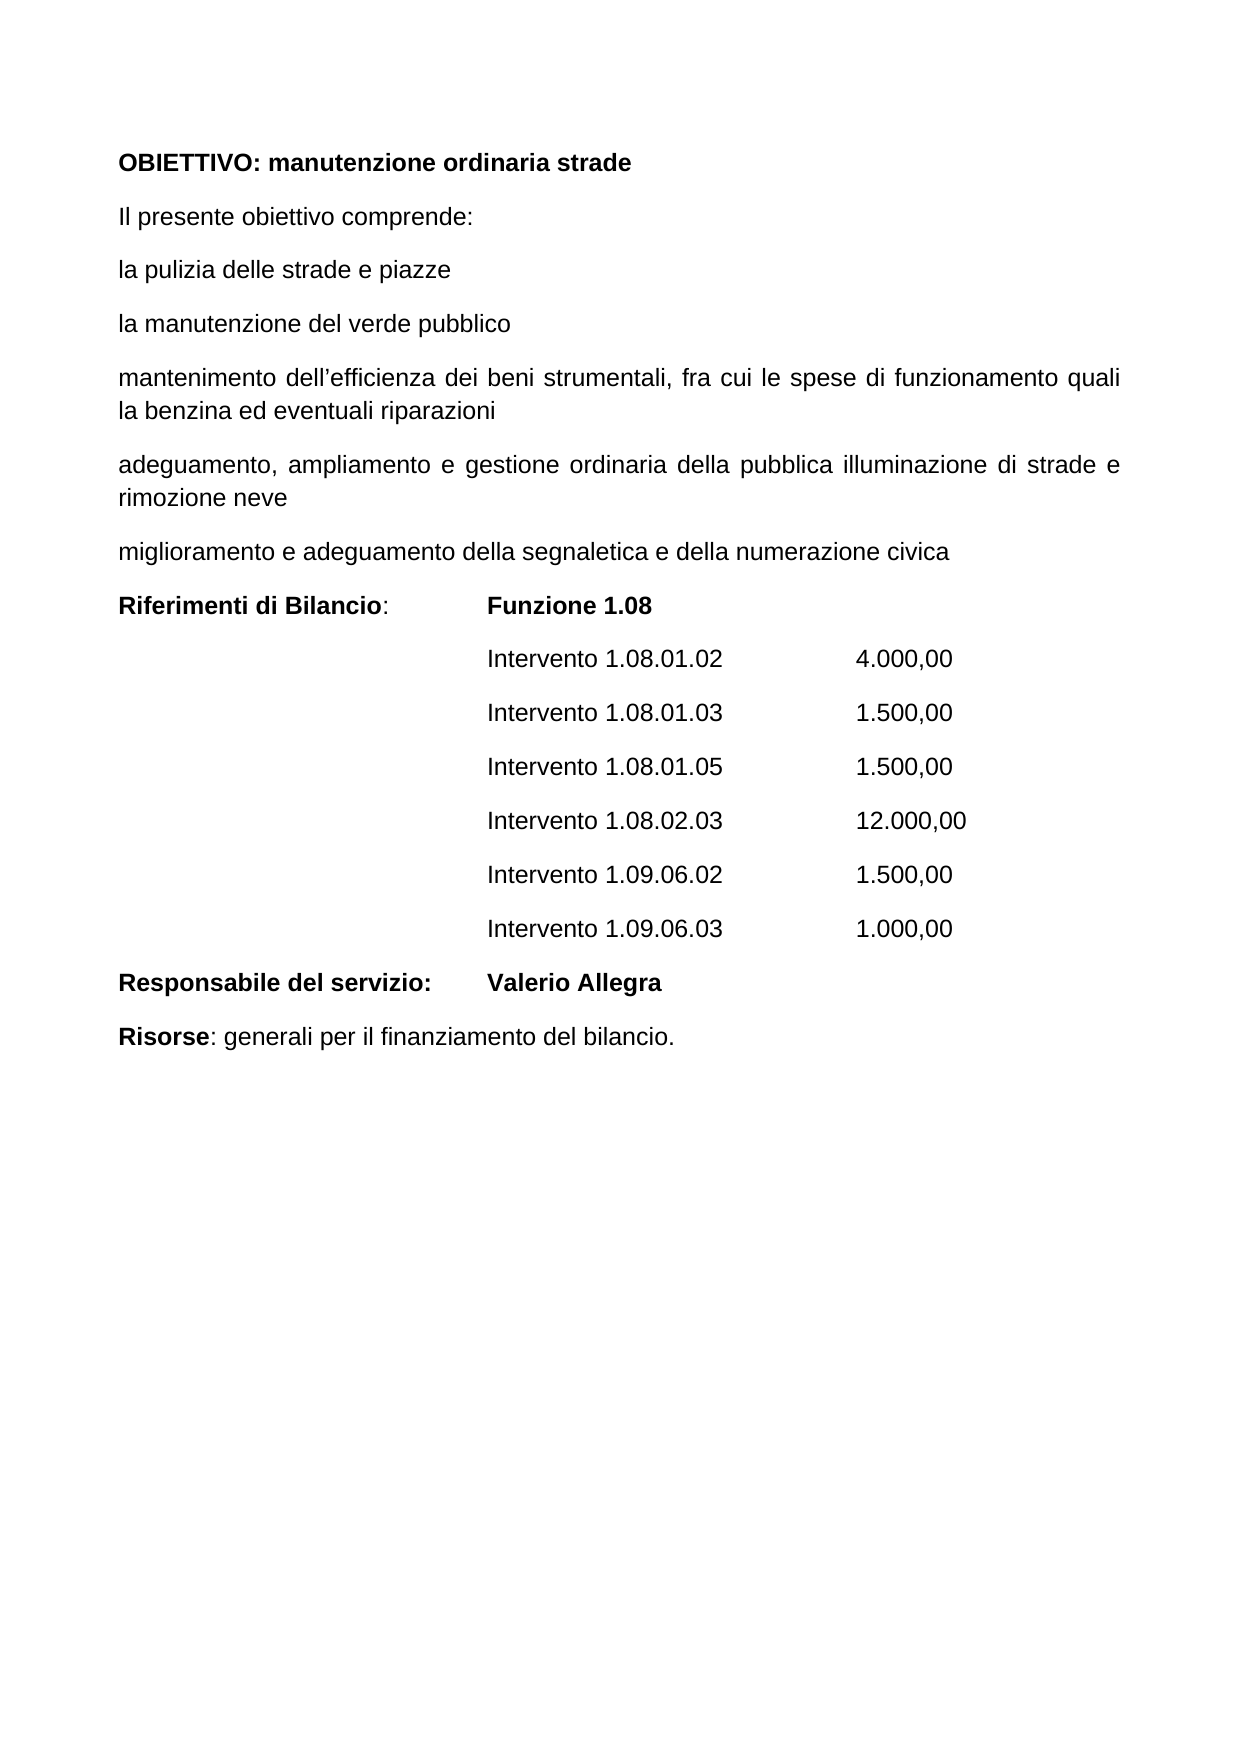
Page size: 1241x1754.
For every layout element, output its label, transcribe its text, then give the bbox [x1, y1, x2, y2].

text Riferimenti di Bilancio: Funzione 1.08 [118, 591, 1122, 619]
text adeguamento, ampliamento e gestione ordinaria della pubblica illuminazione di strade e rimozione neve [118, 450, 1122, 512]
text Intervento 1.09.06.02 1.500,00 [118, 860, 1122, 889]
text Il presente obiettivo comprende: [118, 201, 1122, 230]
text Intervento 1.08.02.03 12.000,00 [118, 806, 1122, 835]
text Responsabile del servizio: Valerio Allegra [118, 968, 1122, 996]
text la manutenzione del verde pubblico [118, 309, 1122, 338]
text Intervento 1.09.06.03 1.000,00 [118, 914, 1122, 942]
text Intervento 1.08.01.02 4.000,00 [118, 644, 1122, 673]
text Intervento 1.08.01.05 1.500,00 [118, 752, 1122, 781]
text OBIETTIVO: manutenzione ordinaria strade [118, 148, 1122, 176]
text Risorse: generali per il finanziamento del bilancio. [118, 1021, 1122, 1050]
text Intervento 1.08.01.03 1.500,00 [118, 698, 1122, 727]
text miglioramento e adeguamento della segnaletica e della numerazione civica [118, 537, 1122, 566]
text la pulizia delle strade e piazze [118, 255, 1122, 284]
text mantenimento dell’efficienza dei beni strumentali, fra cui le spese di funzionamento quali la benzina ed eventuali riparazioni [118, 363, 1122, 425]
